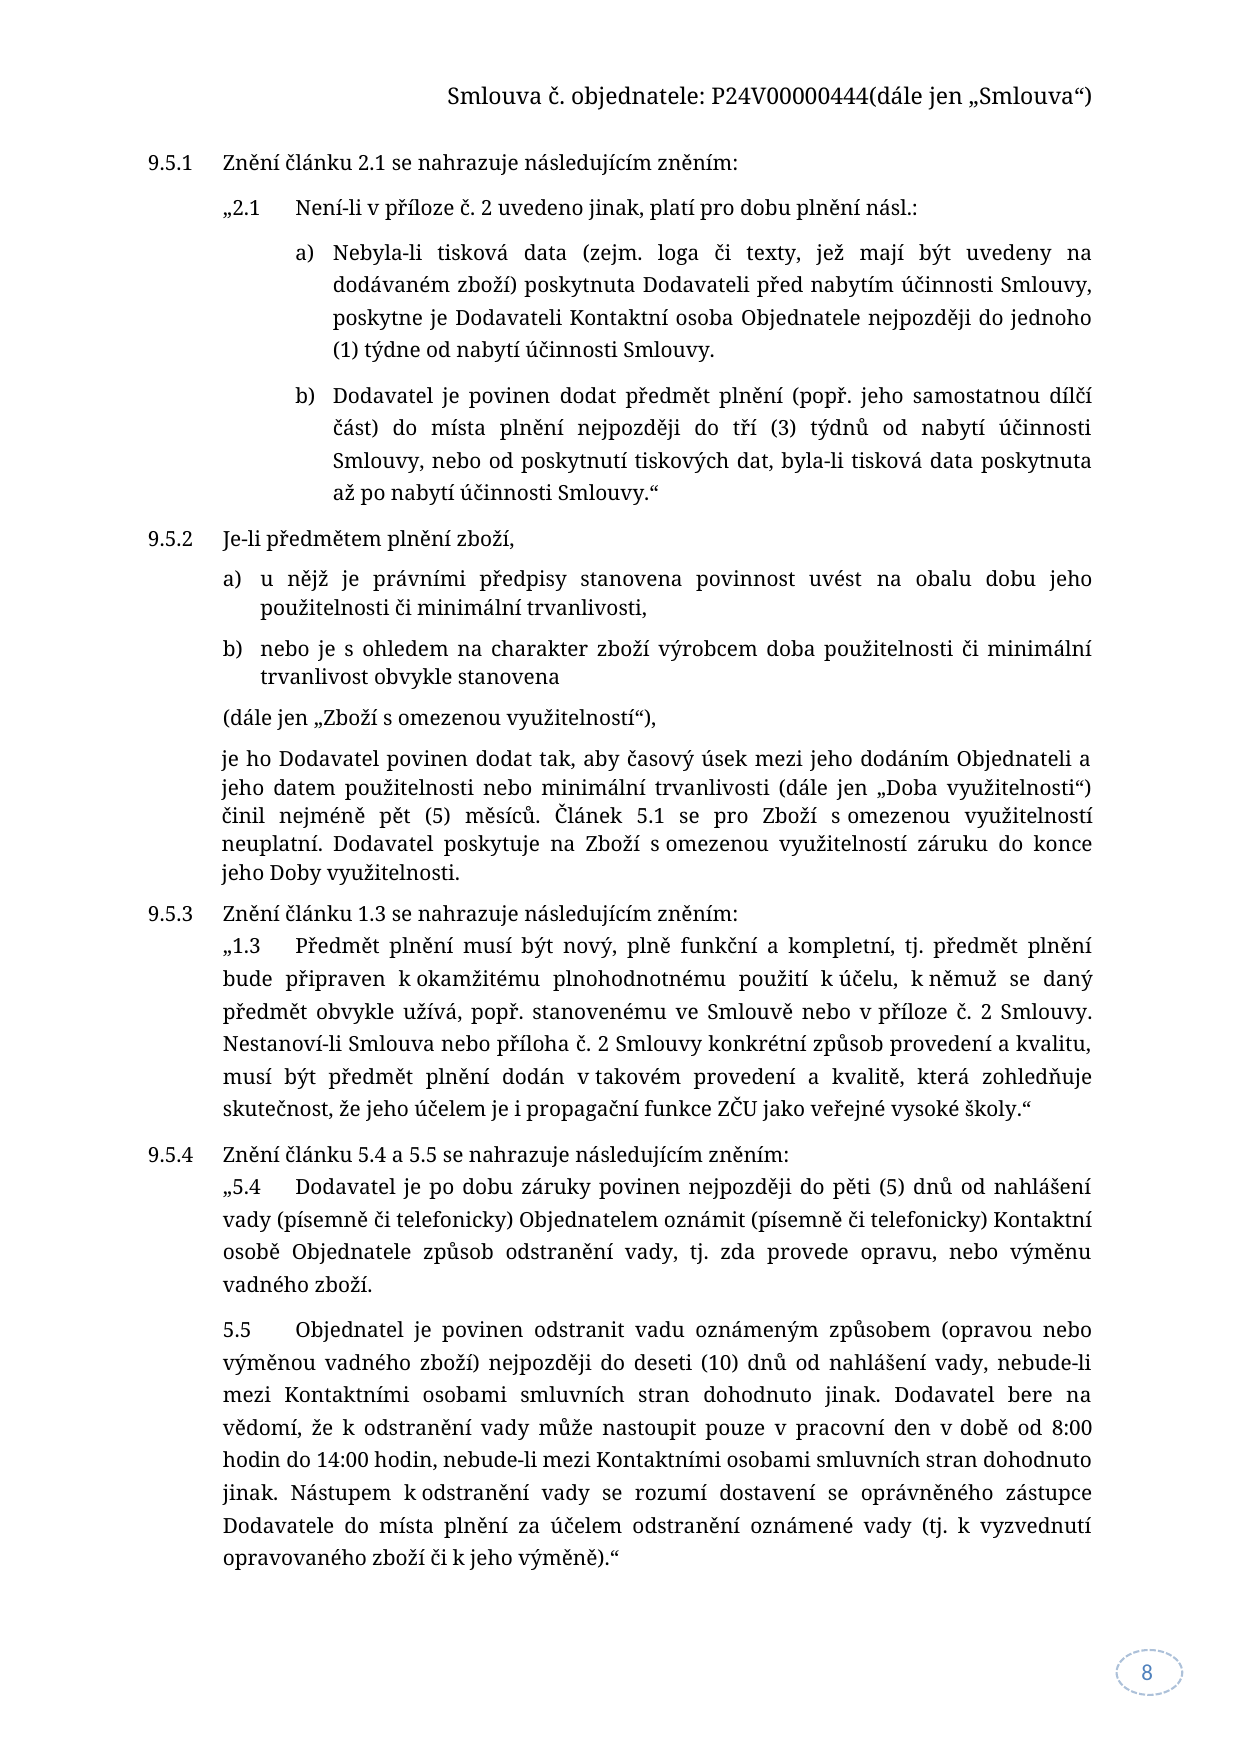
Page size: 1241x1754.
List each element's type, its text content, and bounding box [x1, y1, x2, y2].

list „5.4 Dodavatel je po dobu záruky povinen nejpozději do pěti (5) dnů od nahlášení vady (písemně či telefonicky) Objednatelem oznámit (písemně či telefonicky) Kontaktní osobě Objednatele způsob odstranění vady, tj. zda provede opravu, nebo výměnu vadného zboží. [223, 1172, 1093, 1298]
text je ho Dodavatel povinen dodat tak, aby časový úsek mezi jeho dodáním Objednateli a jeho datem použitelnosti nebo minimální trvanlivosti (dále jen „Doba využitelnosti“) činil nejméně pět (5) měsíců. Článek 5.1 se pro Zboží s omezenou využitelností neuplatní. Dodavatel poskytuje na Zboží s omezenou využitelností záruku do konce jeho Doby využitelnosti. [221, 744, 1093, 886]
list Znění článku 1.3 se nahrazuje následujícím zněním: [148, 899, 1093, 927]
list 5.5 Objednatel je povinen odstranit vadu oznámeným způsobem (opravou nebo výměnou vadného zboží) nejpozději do deseti (10) dnů od nahlášení vady, nebude-li mezi Kontaktními osobami smluvních stran dohodnuto jinak. Dodavatel bere na vědomí, že k odstranění vady může nastoupit pouze v pracovní den v době od 8:00 hodin do 14:00 hodin, nebude-li mezi Kontaktními osobami smluvních stran dohodnuto jinak. Nástupem k odstranění vady se rozumí dostavení se oprávněného zástupce Dodavatele do místa plnění za účelem odstranění oznámené vady (tj. k vyzvednutí opravovaného zboží či k jeho výměně).“ [223, 1315, 1093, 1572]
list nebo je s ohledem na charakter zboží výrobcem doba použitelnosti či minimální trvanlivost obvykle stanovena [223, 634, 1093, 691]
list u nějž je právními předpisy stanovena povinnost uvést na obalu dobu jeho použitelnosti či minimální trvanlivosti, [223, 564, 1093, 621]
list Znění článku 2.1 se nahrazuje následujícím zněním: [148, 148, 1093, 176]
text (dále jen „Zboží s omezenou využitelností“), [223, 703, 1093, 732]
list Znění článku 5.4 a 5.5 se nahrazuje následujícím zněním: [148, 1140, 1093, 1168]
list „2.1 Není-li v příloze č. 2 uvedeno jinak, platí pro dobu plnění násl.: [223, 193, 1093, 221]
list Je-li předmětem plnění zboží, [148, 524, 1093, 552]
list Dodavatel je povinen dodat předmět plnění (popř. jeho samostatnou dílčí část) do místa plnění nejpozději do tří (3) týdnů od nabytí účinnosti Smlouvy, nebo od poskytnutí tiskových dat, byla-li tisková data poskytnuta až po nabytí účinnosti Smlouvy.“ [295, 381, 1093, 507]
list Nebyla-li tisková data (zejm. loga či texty, jež mají být uvedeny na dodávaném zboží) poskytnuta Dodavateli před nabytím účinnosti Smlouvy, poskytne je Dodavateli Kontaktní osoba Objednatele nejpozději do jednoho (1) týdne od nabytí účinnosti Smlouvy. [295, 238, 1093, 364]
list „1.3 Předmět plnění musí být nový, plně funkční a kompletní, tj. předmět plnění bude připraven k okamžitému plnohodnotnému použití k účelu, k němuž se daný předmět obvykle užívá, popř. stanovenému ve Smlouvě nebo v příloze č. 2 Smlouvy. Nestanoví-li Smlouva nebo příloha č. 2 Smlouvy konkrétní způsob provedení a kvalitu, musí být předmět plnění dodán v takovém provedení a kvalitě, která zohledňuje skutečnost, že jeho účelem je i propagační funkce ZČU jako veřejné vysoké školy.“ [223, 932, 1093, 1123]
